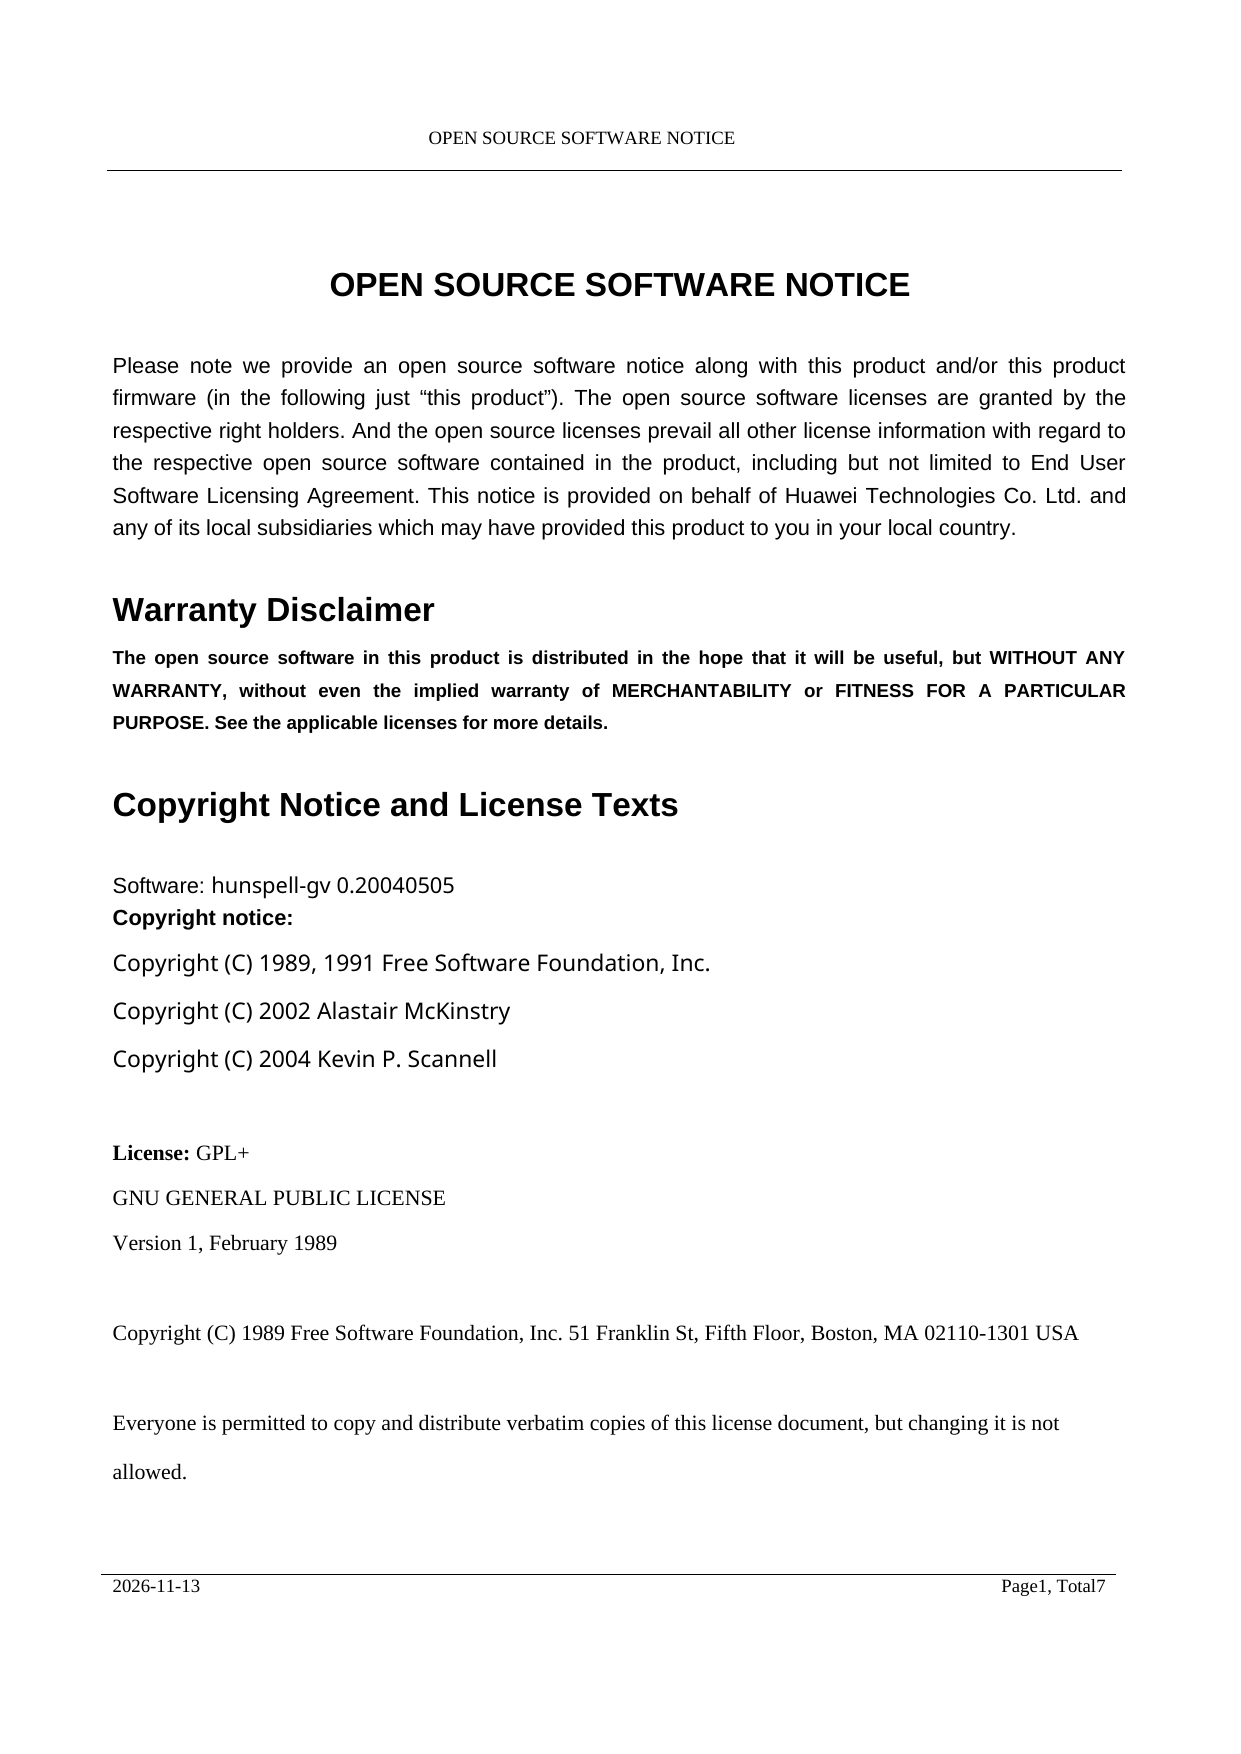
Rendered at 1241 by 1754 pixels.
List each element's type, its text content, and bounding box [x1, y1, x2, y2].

text Warranty Disclaimer [112, 576, 1128, 641]
text Software: hunspell-gv 0.20040505 [112, 869, 1128, 901]
text OPEN SOURCE SOFTWARE NOTICE [112, 251, 1128, 316]
text Copyright (C) 1989 Free Software Foundation, Inc. 51 Franklin St, Fifth Floor, Boston, MA 02110-1301 USA [112, 1316, 1128, 1349]
text Copyright (C) 2002 Alastair McKinstry [112, 995, 1128, 1027]
text Version 1, February 1989 [112, 1226, 1128, 1259]
text Copyright notice: [112, 901, 1128, 934]
text The open source software in this product is distributed in the hope that it will be useful, but WITHOUT ANY WARRANTY, without even the implied warranty of MERCHANTABILITY or FITNESS FOR A PARTICULAR PURPOSE. See the applicable licenses for more details. [112, 641, 1128, 739]
text Copyright (C) 2004 Kevin P. Scannell [112, 1043, 1128, 1075]
text License: GPL+ [112, 1136, 1128, 1168]
text Copyright (C) 1989, 1991 Free Software Foundation, Inc. [112, 947, 1128, 979]
text Everyone is permitted to copy and distribute verbatim copies of this license document, but changing it is not allowed. [112, 1407, 1128, 1488]
text GNU GENERAL PUBLIC LICENSE [112, 1181, 1128, 1214]
text Copyright Notice and License Texts [112, 771, 1128, 836]
text Please note we provide an open source software notice along with this product and/or this product firmware (in the following just “this product”). The open source software licenses are granted by the respective right holders. And the open source licenses prevail all other license information with regard to the respective open source software contained in the product, including but not limited to End User Software Licensing Agreement. This notice is provided on behalf of Huawei Technologies Co. Ltd. and any of its local subsidiaries which may have provided this product to you in your local country. [112, 349, 1128, 544]
